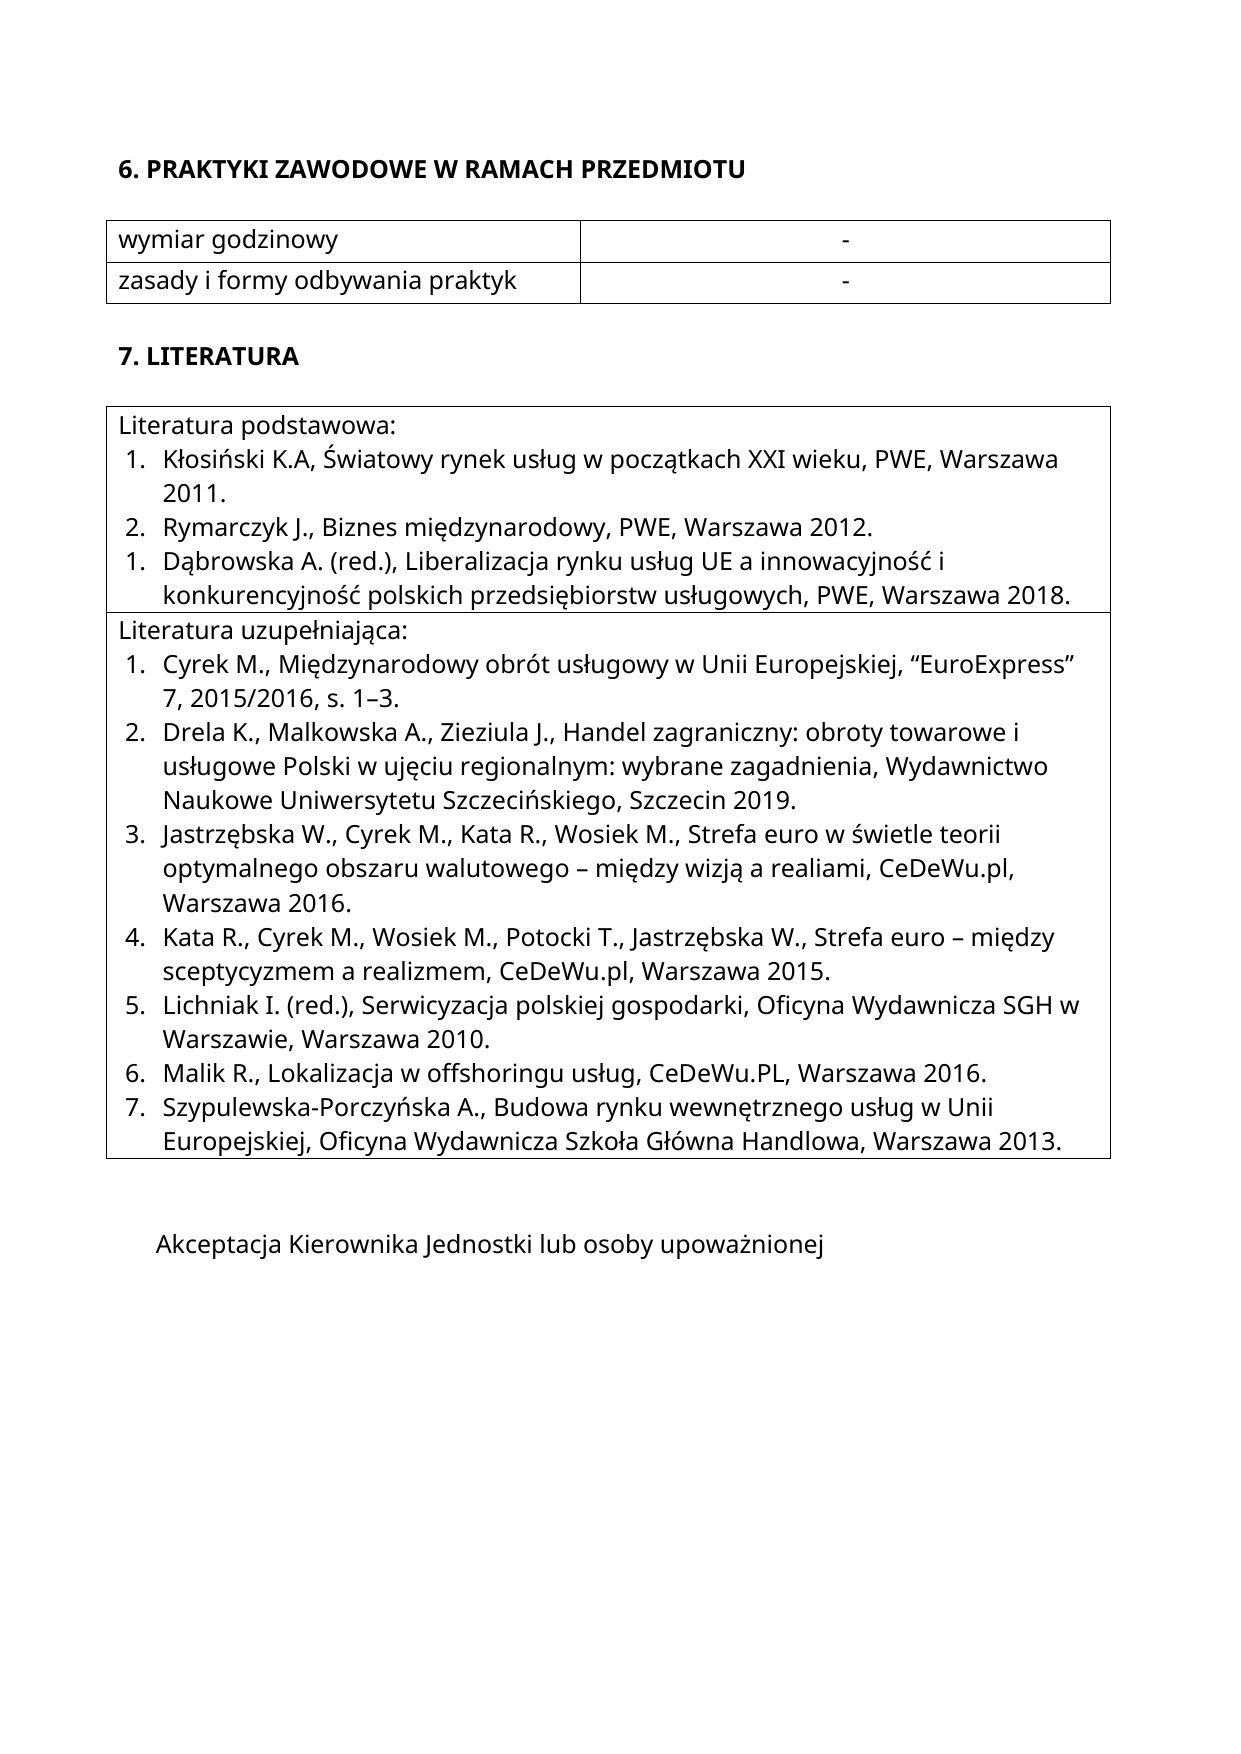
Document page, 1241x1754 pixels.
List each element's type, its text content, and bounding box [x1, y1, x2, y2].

table_header Literatura podstawowa: Kłosiński K.A, Światowy rynek usług w początkach XXI wieku, PWE, Warszawa 2011. Rymarczyk J., Biznes międzynarodowy, PWE, Warszawa 2012. Dąbrowska A. (red.), Liberalizacja rynku usług UE a innowacyjność i konkurencyjność polskich przedsiębiorstw usługowych, PWE, Warszawa 2018. [107, 407, 1110, 612]
text Akceptacja Kierownika Jednostki lub osoby upoważnionej [156, 1227, 1122, 1261]
table_cell - [581, 263, 1110, 303]
text 7. LITERATURA [118, 338, 1122, 372]
table_cell zasady i formy odbywania praktyk [107, 263, 580, 303]
table_cell Literatura uzupełniająca: Cyrek M., Międzynarodowy obrót usługowy w Unii Europejskiej, “EuroExpress” 7, 2015/2016, s. 1–3. Drela K., Malkowska A., Zieziula J., Handel zagraniczny: obroty towarowe i usługowe Polski w ujęciu regionalnym: wybrane zagadnienia, Wydawnictwo Naukowe Uniwersytetu Szczecińskiego, Szczecin 2019. Jastrzębska W., Cyrek M., Kata R., Wosiek M., Strefa euro w świetle teorii optymalnego obszaru walutowego – między wizją a realiami, CeDeWu.pl, Warszawa 2016. Kata R., Cyrek M., Wosiek M., Potocki T., Jastrzębska W., Strefa euro – między sceptycyzmem a realizmem, CeDeWu.pl, Warszawa 2015. Lichniak I. (red.), Serwicyzacja polskiej gospodarki, Oficyna Wydawnicza SGH w Warszawie, Warszawa 2010. Malik R., Lokalizacja w offshoringu usług, CeDeWu.PL, Warszawa 2016. Szypulewska-Porczyńska A., Budowa rynku wewnętrznego usług w Unii Europejskiej, Oficyna Wydawnicza Szkoła Główna Handlowa, Warszawa 2013. [107, 613, 1110, 1158]
table_header - [581, 221, 1110, 262]
text 6. PRAKTYKI ZAWODOWE W RAMACH PRZEDMIOTU [118, 152, 1122, 186]
table_header wymiar godzinowy [107, 221, 580, 262]
